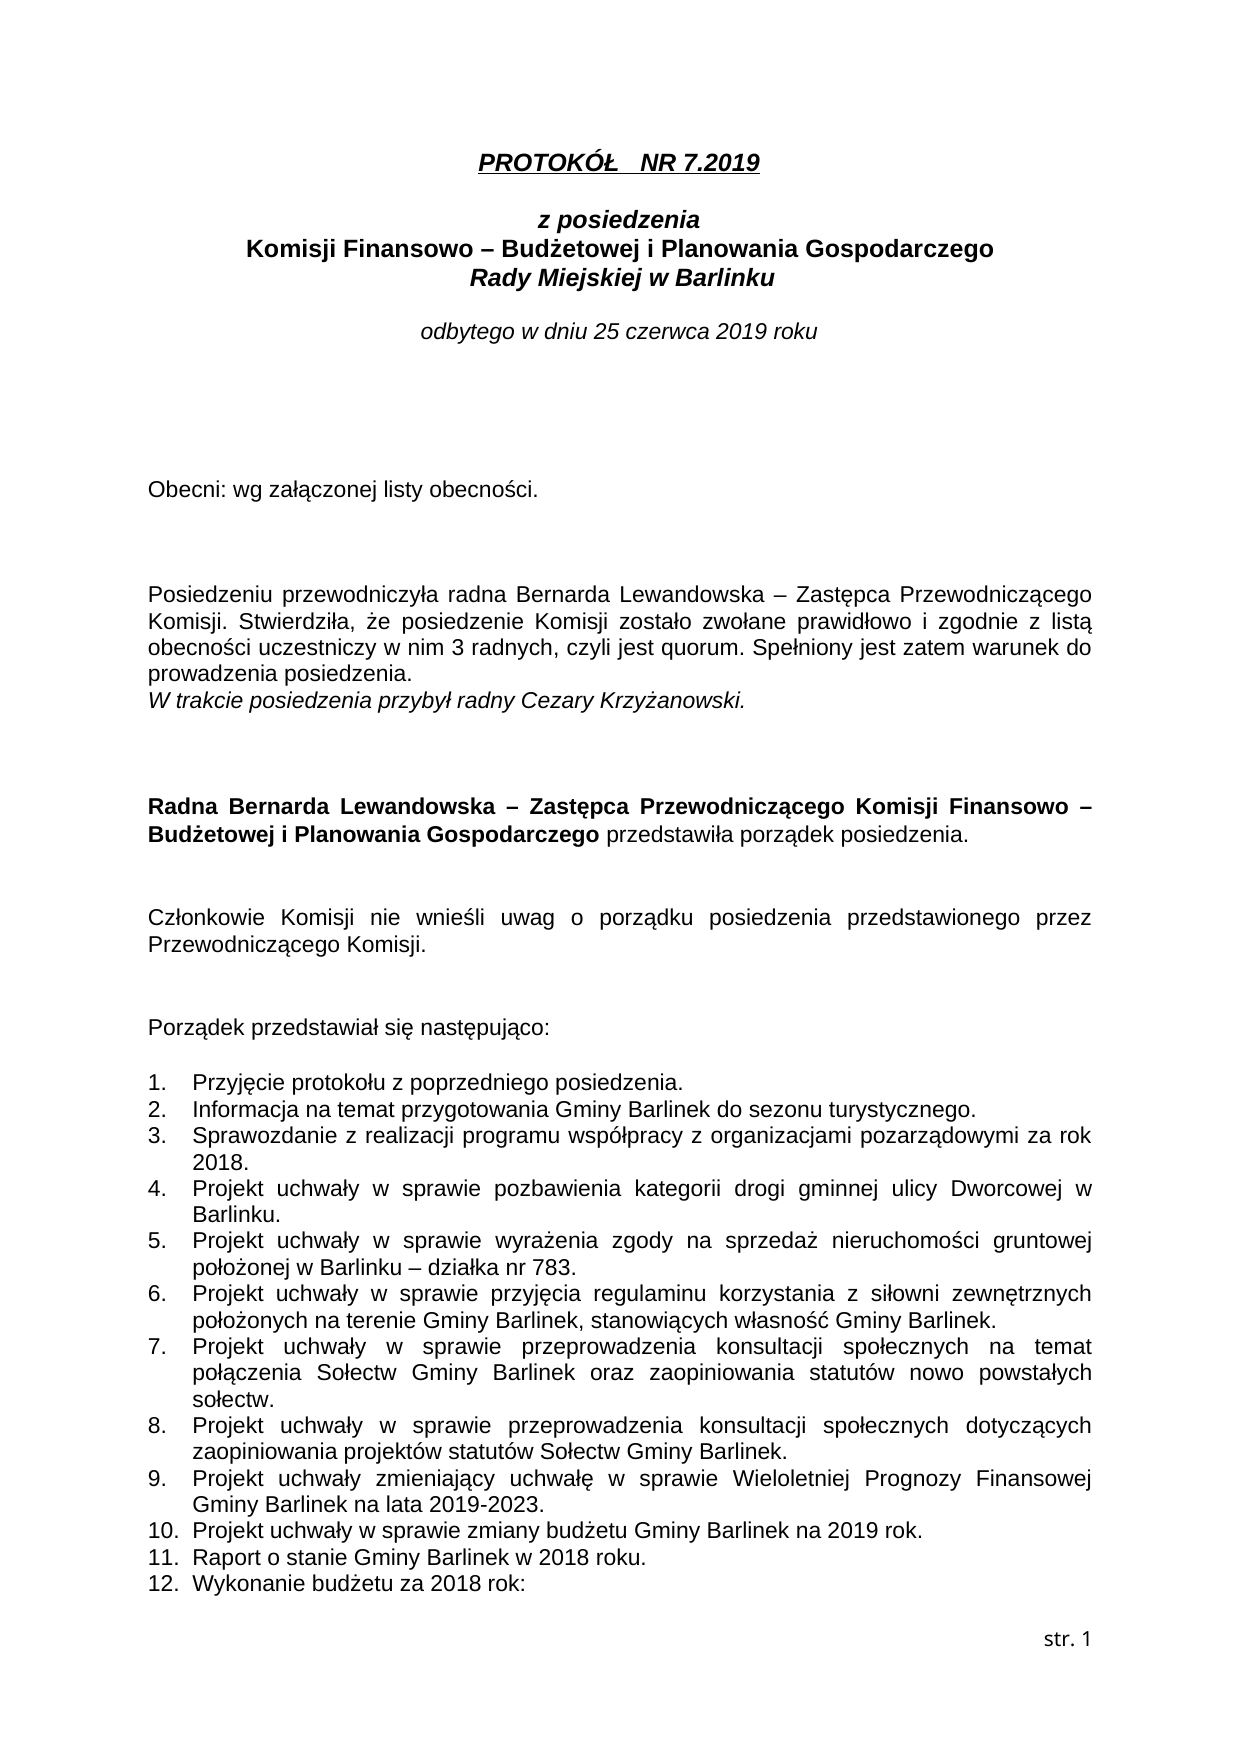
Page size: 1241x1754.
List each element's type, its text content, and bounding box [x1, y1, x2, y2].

list Projekt uchwały w sprawie zmiany budżetu Gminy Barlinek na 2019 rok. [148, 1517, 1093, 1544]
list Projekt uchwały w sprawie przeprowadzenia konsultacji społecznych dotyczących zaopiniowania projektów statutów Sołectw Gminy Barlinek. [148, 1412, 1093, 1465]
text PROTOKÓŁ NR 7.2019 [148, 148, 1093, 176]
list Projekt uchwały w sprawie przeprowadzenia konsultacji społecznych na temat połączenia Sołectw Gminy Barlinek oraz zaopiniowania statutów nowo powstałych sołectw. [148, 1333, 1093, 1412]
list Informacja na temat przygotowania Gminy Barlinek do sezonu turystycznego. [148, 1096, 1093, 1122]
list Przyjęcie protokołu z poprzedniego posiedzenia. [148, 1069, 1093, 1096]
text Obecni: wg załączonej listy obecności. [148, 476, 1093, 502]
list Sprawozdanie z realizacji programu współpracy z organizacjami pozarządowymi za rok 2018. [148, 1122, 1093, 1175]
list Wykonanie budżetu za 2018 rok: [148, 1570, 1093, 1596]
text W trakcie posiedzenia przybył radny Cezary Krzyżanowski. [148, 687, 1093, 713]
list Raport o stanie Gminy Barlinek w 2018 roku. [148, 1544, 1093, 1570]
text Porządek przedstawiał się następująco: [148, 1014, 1093, 1041]
list Projekt uchwały zmieniający uchwałę w sprawie Wieloletniej Prognozy Finansowej Gminy Barlinek na lata 2019-2023. [148, 1465, 1093, 1517]
text Komisji Finansowo – Budżetowej i Planowania Gospodarczego [148, 234, 1093, 263]
list Projekt uchwały w sprawie pozbawienia kategorii drogi gminnej ulicy Dworcowej w Barlinku. [148, 1175, 1093, 1227]
text z posiedzenia [148, 205, 1093, 234]
text Radna Bernarda Lewandowska – Zastępca Przewodniczącego Komisji Finansowo – Budżetowej i Planowania Gospodarczego przedstawiła porządek posiedzenia. [148, 793, 1093, 847]
list Projekt uchwały w sprawie przyjęcia regulaminu korzystania z siłowni zewnętrznych położonych na terenie Gminy Barlinek, stanowiących własność Gminy Barlinek. [148, 1280, 1093, 1333]
list Projekt uchwały w sprawie wyrażenia zgody na sprzedaż nieruchomości gruntowej położonej w Barlinku – działka nr 783. [148, 1227, 1093, 1280]
text odbytego w dniu 25 czerwca 2019 roku [148, 318, 1093, 344]
text Członkowie Komisji nie wnieśli uwag o porządku posiedzenia przedstawionego przez Przewodniczącego Komisji. [148, 904, 1093, 958]
text Posiedzeniu przewodniczyła radna Bernarda Lewandowska – Zastępca Przewodniczącego Komisji. Stwierdziła, że posiedzenie Komisji zostało zwołane prawidłowo i zgodnie z listą obecności uczestniczy w nim 3 radnych, czyli jest quorum. Spełniony jest zatem warunek do prowadzenia posiedzenia. [148, 581, 1093, 687]
text Rady Miejskiej w Barlinku [148, 263, 1093, 291]
